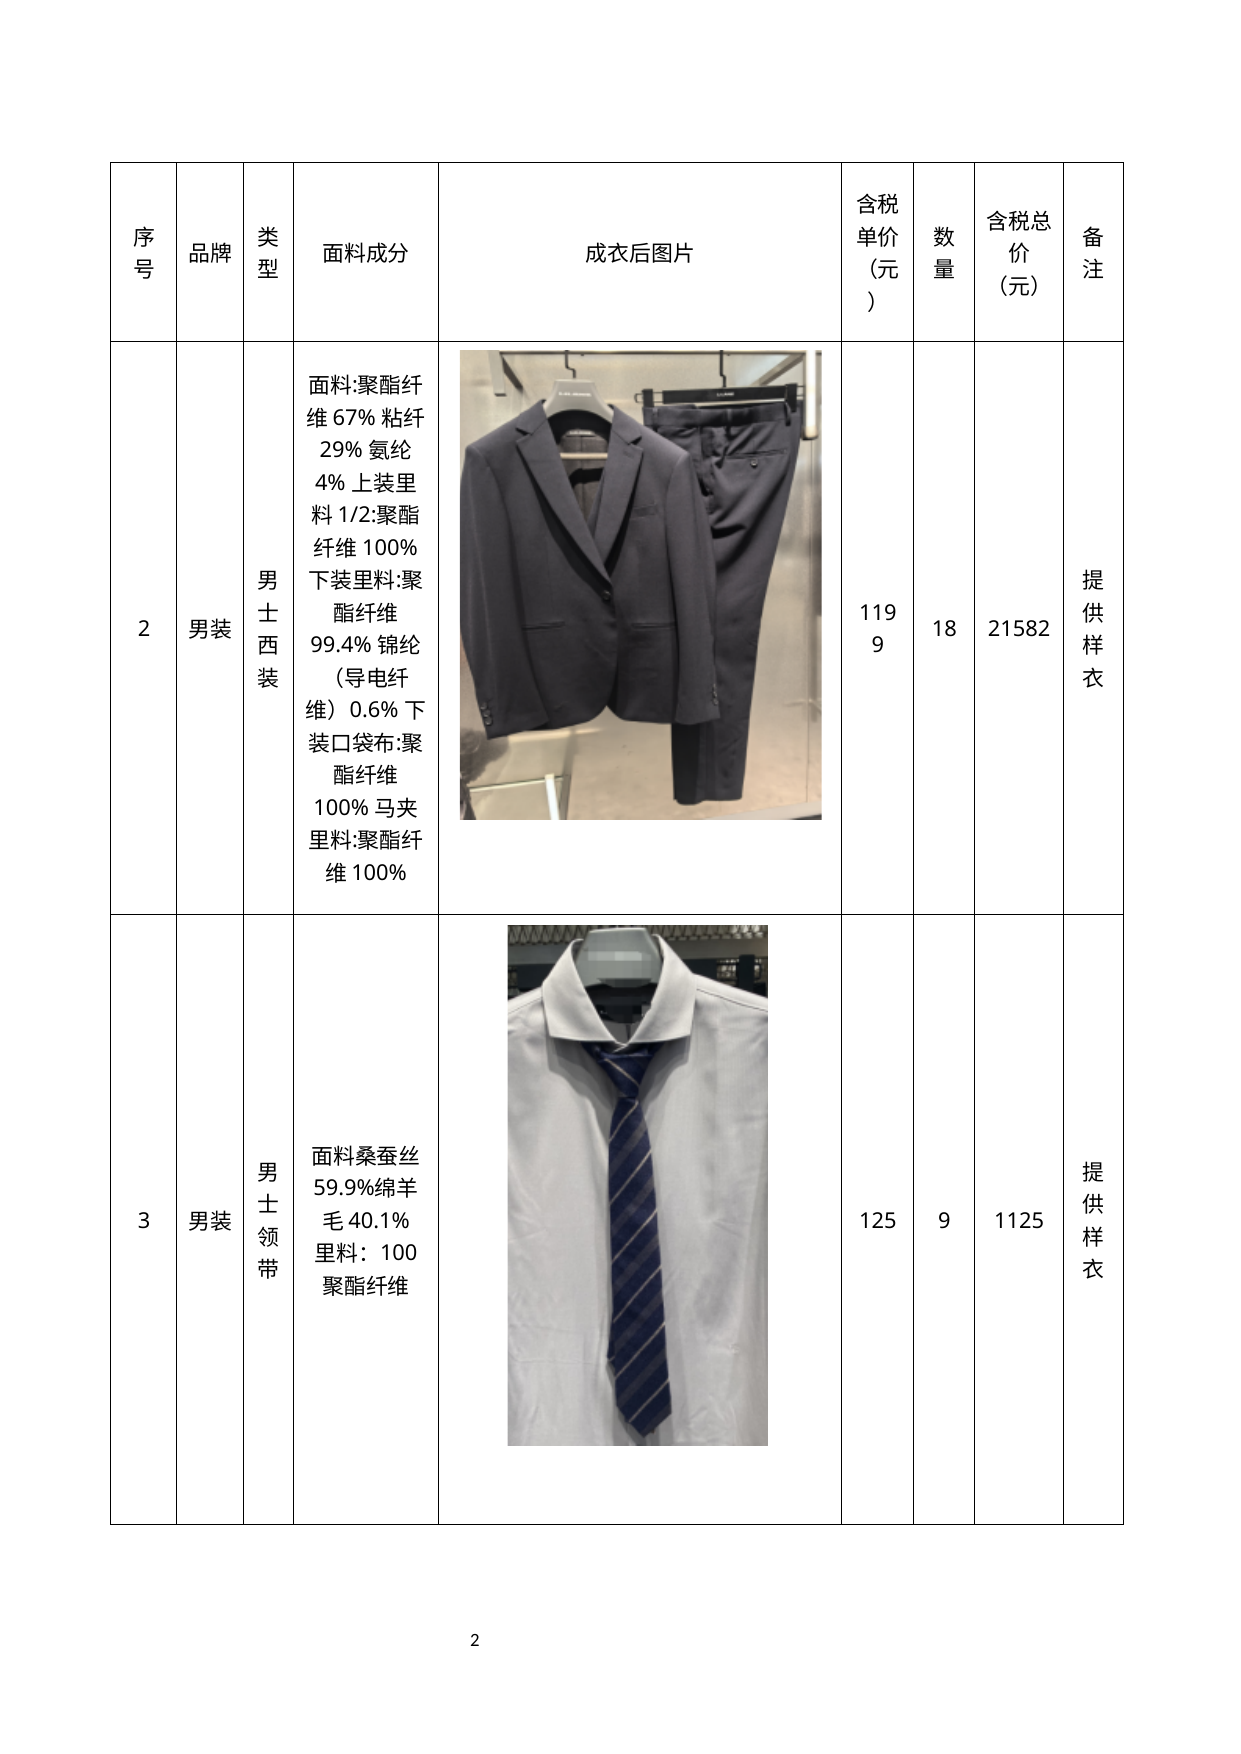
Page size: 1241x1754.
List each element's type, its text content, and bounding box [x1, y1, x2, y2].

table_cell 男装 [177, 915, 243, 1524]
table_cell [439, 915, 841, 1524]
table_cell 1125 [975, 915, 1063, 1524]
table_cell 3 [111, 915, 176, 1524]
table_header 含税总价（元） [975, 163, 1063, 341]
table_cell 男士西装 [244, 342, 293, 914]
table_cell 男装 [177, 342, 243, 914]
table_cell 125 [842, 915, 913, 1524]
table_cell 9 [914, 915, 974, 1524]
table_cell 1199 [842, 342, 913, 914]
table_cell 提供 样衣 [1064, 342, 1123, 914]
picture [507, 925, 768, 1446]
table_cell 面料:聚酯纤维67% 粘纤29% 氨纶4% 上装里料1/2:聚酯纤维100% 下装里料:聚酯纤维99.4% 锦纶（导电纤维）0.6% 下装口袋布:聚酯纤维100% 马夹里料:聚酯纤维100% [294, 342, 438, 914]
table_header 品牌 [177, 163, 243, 341]
table_cell 18 [914, 342, 974, 914]
table_cell 男士领带 [244, 915, 293, 1524]
table_cell 提供 样衣 [1064, 915, 1123, 1524]
table_header 备注 [1064, 163, 1123, 341]
picture [459, 350, 822, 820]
table_cell 面料桑蚕丝59.9%绵羊毛40.1% 里料：100聚酯纤维 [294, 915, 438, 1524]
table_header 成衣后图片 [439, 163, 841, 341]
table_cell 2 [111, 342, 176, 914]
table_header 类型 [244, 163, 293, 341]
table_cell 21582 [975, 342, 1063, 914]
table_header 序号 [111, 163, 176, 341]
table_header 面料成分 [294, 163, 438, 341]
table_header 含税单价（元） [842, 163, 913, 341]
table_header 数量 [914, 163, 974, 341]
table_cell [439, 342, 841, 914]
